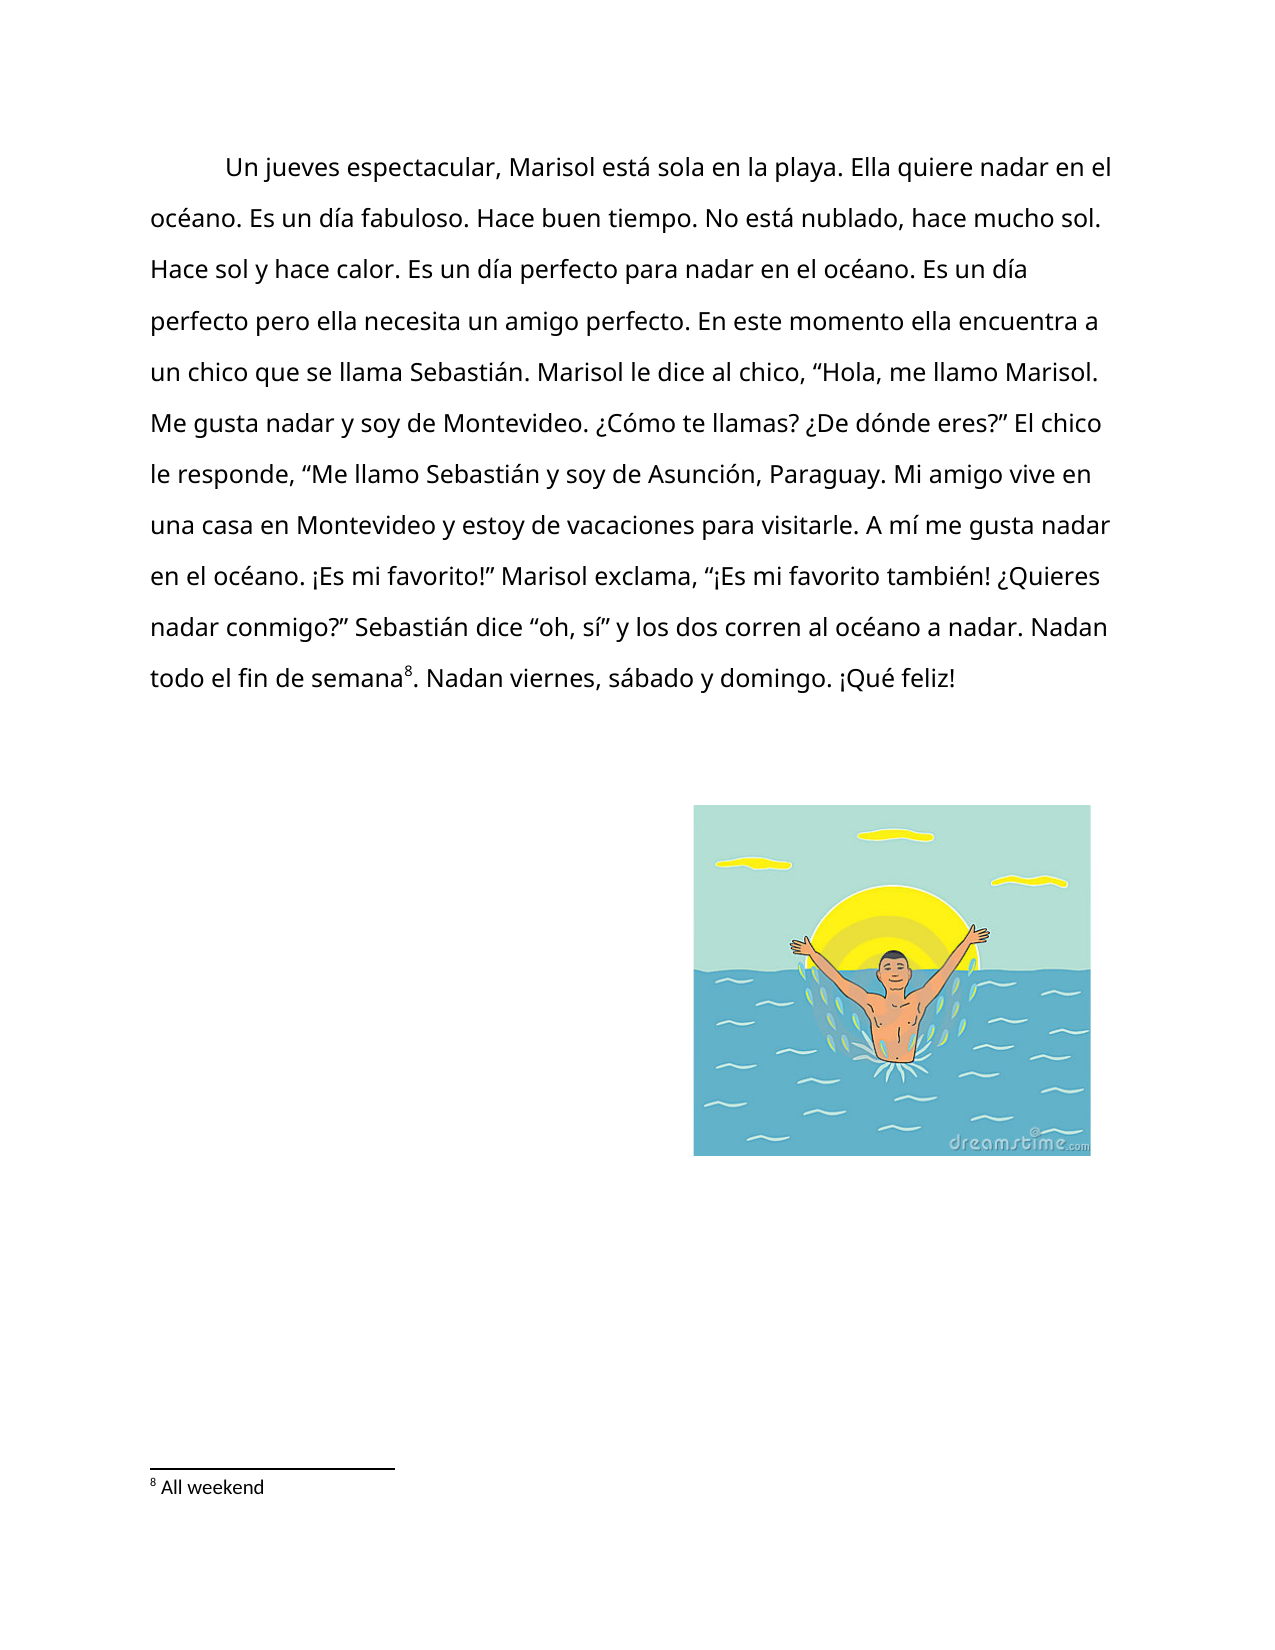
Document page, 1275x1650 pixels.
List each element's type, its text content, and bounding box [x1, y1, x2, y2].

text Un jueves espectacular, Marisol está sola en la playa. Ella quiere nadar en el océano. Es un día fabuloso. Hace buen tiempo. No está nublado, hace mucho sol. Hace sol y hace calor. Es un día perfecto para nadar en el océano. Es un día perfecto pero ella necesita un amigo perfecto. En este momento ella encuentra a un chico que se llama Sebastián. Marisol le dice al chico, “Hola, me llamo Marisol. Me gusta nadar y soy de Montevideo. ¿Cómo te llamas? ¿De dónde eres?” El chico le responde, “Me llamo Sebastián y soy de Asunción, Paraguay. Mi amigo vive en una casa en Montevideo y estoy de vacaciones para visitarle. A mí me gusta nadar en el océano. ¡Es mi favorito!” Marisol exclama, “¡Es mi favorito también! ¿Quieres nadar conmigo?” Sebastián dice “oh, sí” y los dos corren al océano a nadar. Nadan todo el fin de semana. Nadan viernes, sábado y domingo. ¡Qué feliz! [150, 150, 1125, 694]
picture [690, 805, 1090, 1152]
